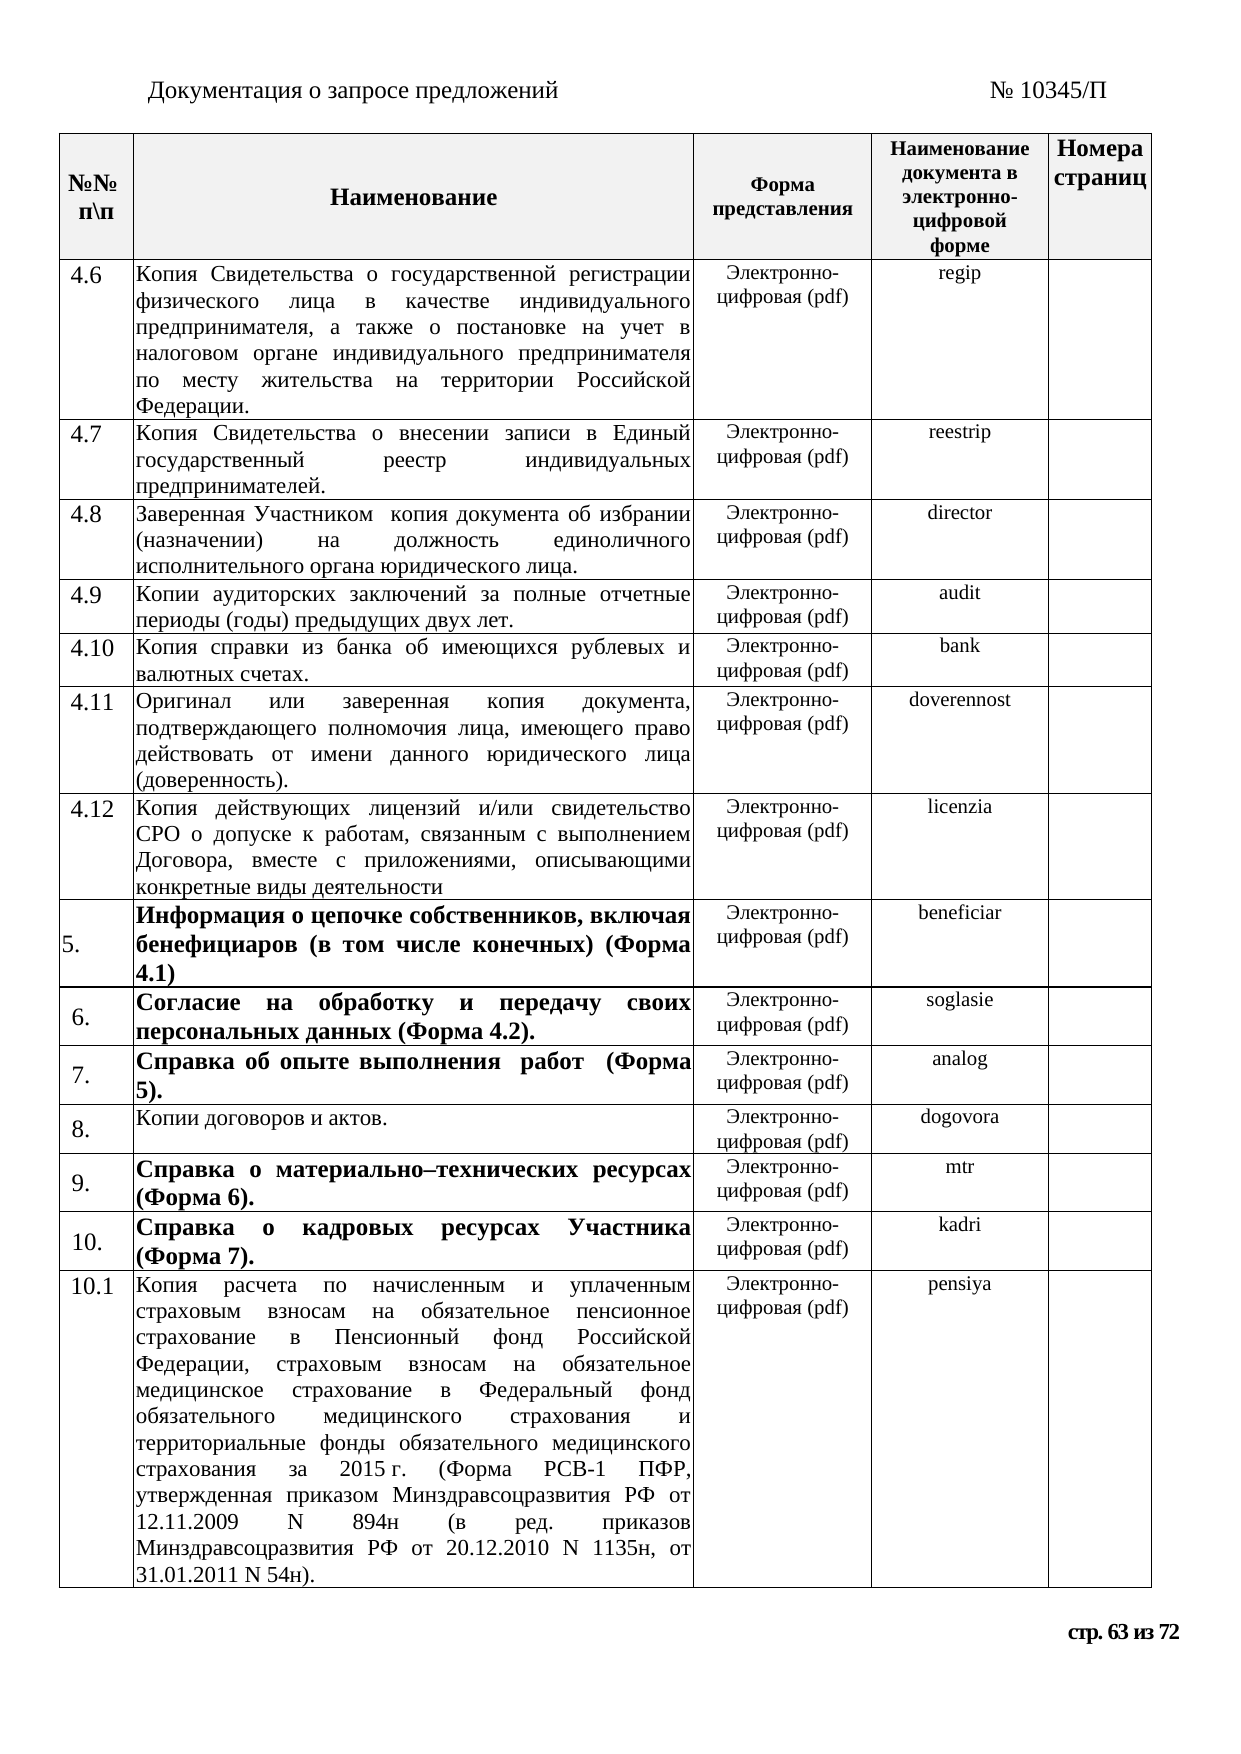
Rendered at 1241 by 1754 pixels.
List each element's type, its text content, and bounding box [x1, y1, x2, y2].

table_cell [1049, 420, 1151, 498]
table_cell [1049, 794, 1151, 899]
table_cell Электронно-цифровая (pdf) [694, 1212, 871, 1270]
table_cell kadri [872, 1212, 1048, 1270]
table_cell Заверенная Участником копия документа об избрании (назначении) на должность единоличного исполнительного органа юридического лица. [134, 500, 693, 579]
table_cell 4.7 [60, 420, 133, 498]
table_cell [1049, 1271, 1151, 1587]
table_cell Копия Свидетельства о внесении записи в Единый государственный реестр индивидуальных предпринимателей. [134, 420, 693, 498]
table_cell Электронно-цифровая (pdf) [694, 420, 871, 498]
table_cell [1049, 580, 1151, 632]
table_cell Копия расчета по начисленным и уплаченным страховым взносам на обязательное пенсионное страхование в Пенсионный фонд Российской Федерации, страховым взносам на обязательное медицинское страхование в Федеральный фонд обязательного медицинского страхования и территориальные фонды обязательного медицинского страхования за 2015 г. (Форма РСВ-1 ПФР, утвержденная приказом Минздравсоцразвития РФ от 12.11.2009 N 894н (в ред. приказов Минздравсоцразвития РФ от 20.12.2010 N 1135н, от 31.01.2011 N 54н). [134, 1271, 693, 1587]
table_cell Электронно-цифровая (pdf) [694, 1271, 871, 1587]
table_cell [1049, 1046, 1151, 1103]
table_cell Согласие на обработку и передачу своих персональных данных (Форма 4.2). [134, 988, 693, 1045]
table_header Форма представления [694, 134, 871, 259]
table_cell licenzia [872, 794, 1048, 899]
table_cell Копии договоров и актов. [134, 1105, 693, 1153]
table_cell Справка о материально–технических ресурсах (Форма 6). [134, 1154, 693, 1211]
table_cell Копии аудиторских заключений за полные отчетные периоды (годы) предыдущих двух лет. [134, 580, 693, 632]
table_cell Электронно-цифровая (pdf) [694, 988, 871, 1045]
table_cell [1049, 1105, 1151, 1153]
table_cell reestrip [872, 420, 1048, 498]
table_cell Справка о кадровых ресурсах Участника (Форма 7). [134, 1212, 693, 1270]
table_header Номера страниц [1049, 134, 1151, 259]
table_cell [60, 900, 133, 986]
table_cell mtr [872, 1154, 1048, 1211]
table_cell Справка об опыте выполнения работ (Форма 5). [134, 1046, 693, 1103]
table_cell [60, 1154, 133, 1211]
table_cell 4.9 [60, 580, 133, 632]
table_cell bank [872, 634, 1048, 686]
table_cell [60, 1105, 133, 1153]
table_cell [1049, 1212, 1151, 1270]
table_cell pensiya [872, 1271, 1048, 1587]
table_cell 4.10 [60, 634, 133, 686]
table_cell [1049, 1154, 1151, 1211]
table_cell 4.12 [60, 794, 133, 899]
table_cell [60, 1212, 133, 1270]
table_cell Информация о цепочке собственников, включая бенефициаров (в том числе конечных) (Форма 4.1) [134, 900, 693, 986]
table_cell [60, 1046, 133, 1103]
table_cell Электронно-цифровая (pdf) [694, 1154, 871, 1211]
table_cell Электронно-цифровая (pdf) [694, 500, 871, 579]
table_cell analog [872, 1046, 1048, 1103]
table_cell Электронно-цифровая (pdf) [694, 634, 871, 686]
table_cell Электронно-цифровая (pdf) [694, 580, 871, 632]
table_cell dogovora [872, 1105, 1048, 1153]
table_cell 4.6 [60, 260, 133, 418]
table_cell director [872, 500, 1048, 579]
table_cell Оригинал или заверенная копия документа, подтверждающего полномочия лица, имеющего право действовать от имени данного юридического лица (доверенность). [134, 687, 693, 793]
table_cell [1049, 260, 1151, 418]
table_cell regip [872, 260, 1048, 418]
table_cell Электронно-цифровая (pdf) [694, 900, 871, 986]
table_cell Электронно-цифровая (pdf) [694, 794, 871, 899]
table_cell Электронно-цифровая (pdf) [694, 687, 871, 793]
table_cell doverennost [872, 687, 1048, 793]
table_cell Копия действующих лицензий и/или свидетельство СРО о допуске к работам, связанным с выполнением Договора, вместе с приложениями, описывающими конкретные виды деятельности [134, 794, 693, 899]
table_cell [1049, 500, 1151, 579]
table_cell Копия справки из банка об имеющихся рублевых и валютных счетах. [134, 634, 693, 686]
table_cell [1049, 687, 1151, 793]
table_cell [1049, 900, 1151, 986]
table_cell 4.8 [60, 500, 133, 579]
table_cell [60, 988, 133, 1045]
table_header Наименование документа в электронно-цифровой форме [872, 134, 1048, 259]
table_header №№ п\п [60, 134, 133, 259]
table_cell [1049, 634, 1151, 686]
table_cell Копия Свидетельства о государственной регистрации физического лица в качестве индивидуального предпринимателя, а также о постановке на учет в налоговом органе индивидуального предпринимателя по месту жительства на территории Российской Федерации. [134, 260, 693, 418]
table_cell 10.1 [60, 1271, 133, 1587]
table_cell beneficiar [872, 900, 1048, 986]
table_cell 4.11 [60, 687, 133, 793]
table_cell soglasie [872, 988, 1048, 1045]
table_cell Электронно-цифровая (pdf) [694, 1046, 871, 1103]
table_cell audit [872, 580, 1048, 632]
table_cell [1049, 988, 1151, 1045]
table_cell Электронно-цифровая (pdf) [694, 1105, 871, 1153]
table_header Наименование [134, 134, 693, 259]
table_cell Электронно-цифровая (pdf) [694, 260, 871, 418]
